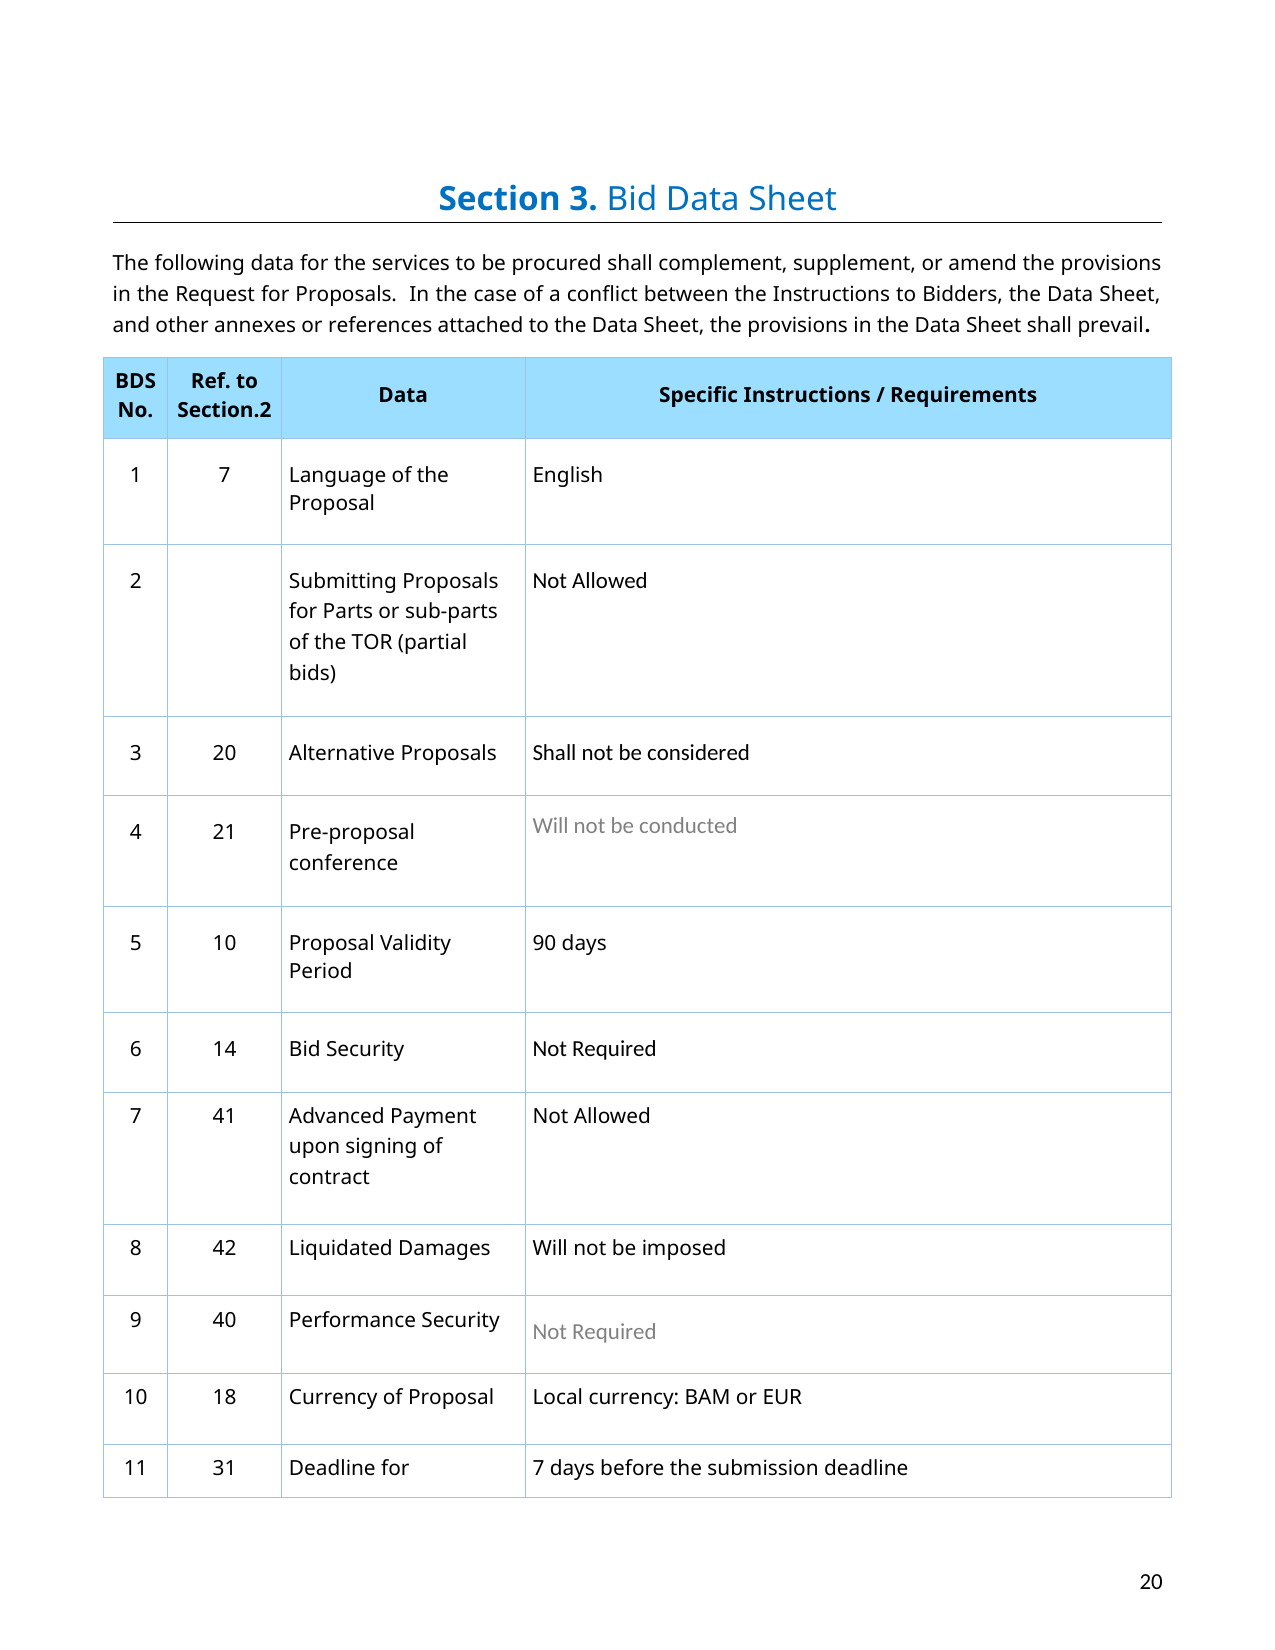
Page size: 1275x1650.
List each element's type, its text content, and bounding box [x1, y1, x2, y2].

table_header Data [282, 358, 525, 438]
table_cell 42 [168, 1225, 281, 1295]
table_cell 7 [168, 439, 281, 544]
table_cell 2 [104, 545, 167, 716]
table_cell 5 [104, 907, 167, 1012]
table_header Ref. to Section.2 [168, 358, 281, 438]
table_cell 4 [104, 796, 167, 906]
table_cell 31 [168, 1445, 281, 1497]
table_cell [526, 439, 1171, 544]
table_cell 8 [104, 1225, 167, 1295]
table_cell Not Required [526, 1296, 1171, 1373]
table_cell Submitting Proposals for Parts or sub-parts of the TOR (partial bids) [282, 545, 525, 716]
table_cell 10 [104, 1374, 167, 1444]
table_cell Advanced Payment upon signing of contract [282, 1093, 525, 1224]
table_cell 3 [104, 717, 167, 795]
table_cell 7 [104, 1093, 167, 1224]
table_cell [168, 545, 281, 716]
table_cell 9 [104, 1296, 167, 1373]
table_cell [526, 1225, 1171, 1295]
table_cell 11 [104, 1445, 167, 1497]
table_header Specific Instructions / Requirements [526, 358, 1171, 438]
table_cell [526, 1013, 1171, 1091]
table_header BDS No. [104, 358, 167, 438]
table_cell [526, 545, 1171, 716]
table_cell [526, 1093, 1171, 1224]
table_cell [282, 1445, 525, 1497]
subtitle Section 3. Bid Data Sheet [112, 175, 1162, 223]
table_cell 18 [168, 1374, 281, 1444]
table_cell 40 [168, 1296, 281, 1373]
table_cell Performance Security [282, 1296, 525, 1373]
table_cell 10 [168, 907, 281, 1012]
table_cell Liquidated Damages [282, 1225, 525, 1295]
table_cell 41 [168, 1093, 281, 1224]
table_cell Alternative Proposals [282, 717, 525, 795]
table_cell 14 [168, 1013, 281, 1091]
table_cell 1 [104, 439, 167, 544]
table_cell Pre-proposal conference [282, 796, 525, 906]
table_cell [526, 1445, 1171, 1497]
table_cell Proposal Validity Period [282, 907, 525, 1012]
table_cell [526, 796, 1171, 906]
table_cell 21 [168, 796, 281, 906]
table_cell Bid Security [282, 1013, 525, 1091]
text The following data for the services to be procured shall complement, supplement, or amend the provisions in the Request for Proposals. In the case of a conflict between the Instructions to Bidders, the Data Sheet, and other annexes or references attached to the Data Sheet, the provisions in the Data Sheet shall prevail. [112, 248, 1162, 338]
table_cell 6 [104, 1013, 167, 1091]
table_cell Language of the Proposal [282, 439, 525, 544]
table_cell 20 [168, 717, 281, 795]
table_cell Currency of Proposal [282, 1374, 525, 1444]
table_cell [526, 907, 1171, 1012]
table_cell [526, 717, 1171, 795]
table_cell [526, 1374, 1171, 1444]
